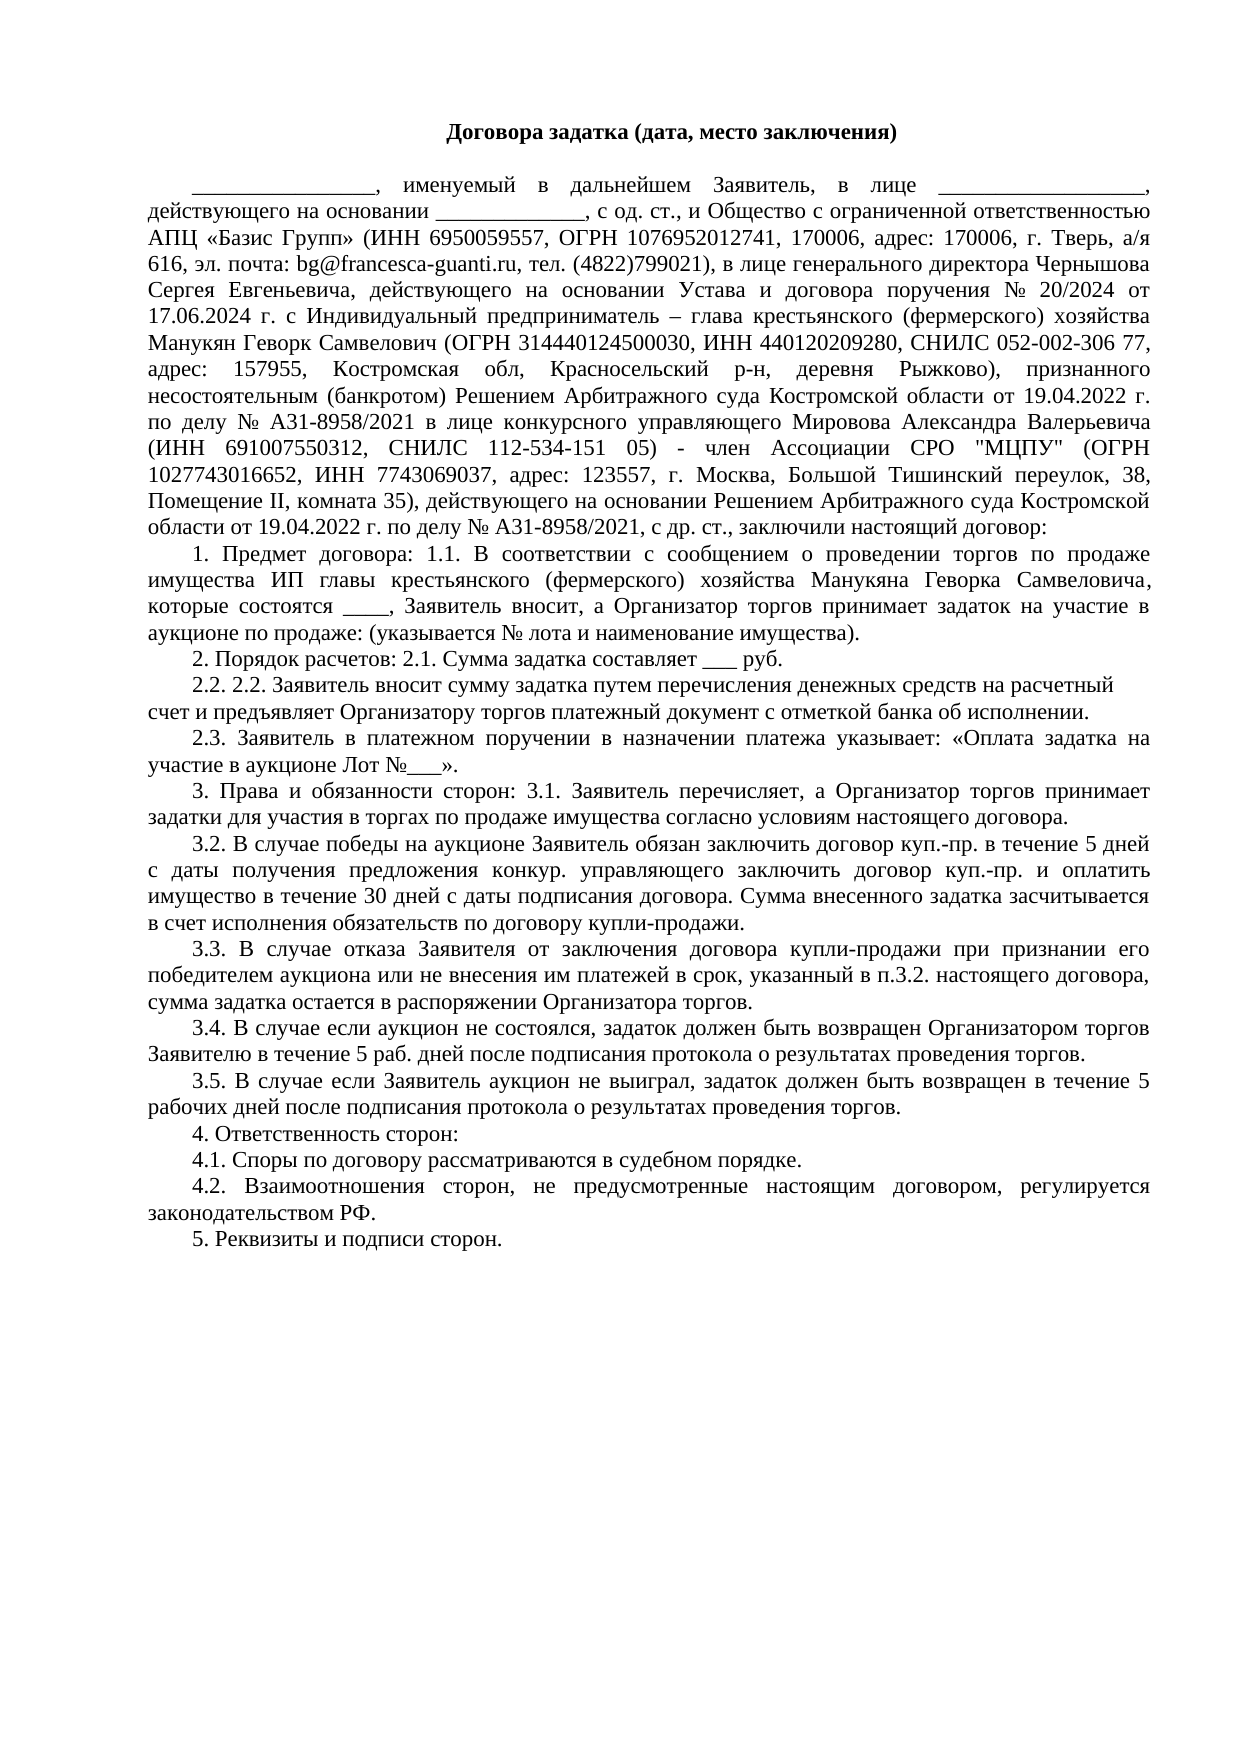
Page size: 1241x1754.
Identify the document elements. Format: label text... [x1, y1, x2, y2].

text ________________, именуемый в дальнейшем Заявитель, в лице __________________, действующего на основании _____________, с од. ст., и Общество с ограниченной ответственностью АПЦ «Базис Групп» (ИНН 6950059557, ОГРН 1076952012741, 170006, адрес: 170006, г. Тверь, а/я 616, эл. почта: bg@francesca-guanti.ru, тел. (4822)799021), в лице генерального директора Чернышова Сергея Евгеньевича, действующего на основании Устава и договора поручения № 20/2024 от 17.06.2024 г. с Индивидуальный предприниматель – глава крестьянского (фермерского) хозяйства Манукян Геворк Самвелович (ОГРН 314440124500030, ИНН 440120209280, СНИЛС 052-002-306 77, адрес: 157955, Костромская обл, Красносельский р-н, деревня Рыжково), признанного несостоятельным (банкротом) Решением Арбитражного суда Костромской области от 19.04.2022 г. по делу № А31-8958/2021 в лице конкурсного управляющего Мировова Александра Валерьевича (ИНН 691007550312, СНИЛС 112-534-151 05) - член Ассоциации СРО "МЦПУ" (ОГРН 1027743016652, ИНН 7743069037, адрес: 123557, г. Москва, Большой Тишинский переулок, 38, Помещение II, комната 35), действующего на основании Решением Арбитражного суда Костромской области от 19.04.2022 г. по делу № А31-8958/2021, с др. ст., заключили настоящий договор: [148, 171, 1152, 540]
text 3.5. В случае если Заявитель аукцион не выиграл, задаток должен быть возвращен в течение 5 рабочих дней после подписания протокола о результатах проведения торгов. [148, 1067, 1152, 1119]
text 3. Права и обязанности сторон: 3.1. Заявитель перечисляет, а Организатор торгов принимает задатки для участия в торгах по продаже имущества согласно условиям настоящего договора. [148, 777, 1152, 830]
text 1. Предмет договора: 1.1. В соответствии с сообщением о проведении торгов по продаже имущества ИП главы крестьянского (фермерского) хозяйства Манукяна Геворка Самвеловича, которые состоятся ____, Заявитель вносит, а Организатор торгов принимает задаток на участие в аукционе по продаже: (указывается № лота и наименование имущества). [148, 540, 1152, 645]
text 3.3. В случае отказа Заявителя от заключения договора купли-продажи при признании его победителем аукциона или не внесения им платежей в срок, указанный в п.3.2. настоящего договора, сумма задатка остается в распоряжении Организатора торгов. [148, 935, 1152, 1014]
text 3.2. В случае победы на аукционе Заявитель обязан заключить договор куп.-пр. в течение 5 дней с даты получения предложения конкур. управляющего заключить договор куп.-пр. и оплатить имущество в течение 30 дней с даты подписания договора. Сумма внесенного задатка засчитывается в счет исполнения обязательств по договору купли-продажи. [148, 830, 1152, 935]
text 5. Реквизиты и подписи сторон. [148, 1225, 1152, 1251]
text 4.2. Взаимоотношения сторон, не предусмотренные настоящим договором, регулируется законодательством РФ. [148, 1172, 1152, 1225]
text Договора задатка (дата, место заключения) [148, 118, 1152, 144]
text 4. Ответственность сторон: [148, 1119, 1152, 1146]
text 4.1. Споры по договору рассматриваются в судебном порядке. [148, 1146, 1152, 1172]
text 2.2. 2.2. Заявитель вносит сумму задатка путем перечисления денежных средств на расчетный счет и предъявляет Организатору торгов платежный документ с отметкой банка об исполнении. [148, 672, 1152, 724]
text 2.3. Заявитель в платежном поручении в назначении платежа указывает: «Оплата задатка на участие в аукционе Лот №___». [148, 724, 1152, 777]
text 3.4. В случае если аукцион не состоялся, задаток должен быть возвращен Организатором торгов Заявителю в течение 5 раб. дней после подписания протокола о результатах проведения торгов. [148, 1014, 1152, 1067]
text 2. Порядок расчетов: 2.1. Сумма задатка составляет ___ руб. [148, 645, 1152, 672]
